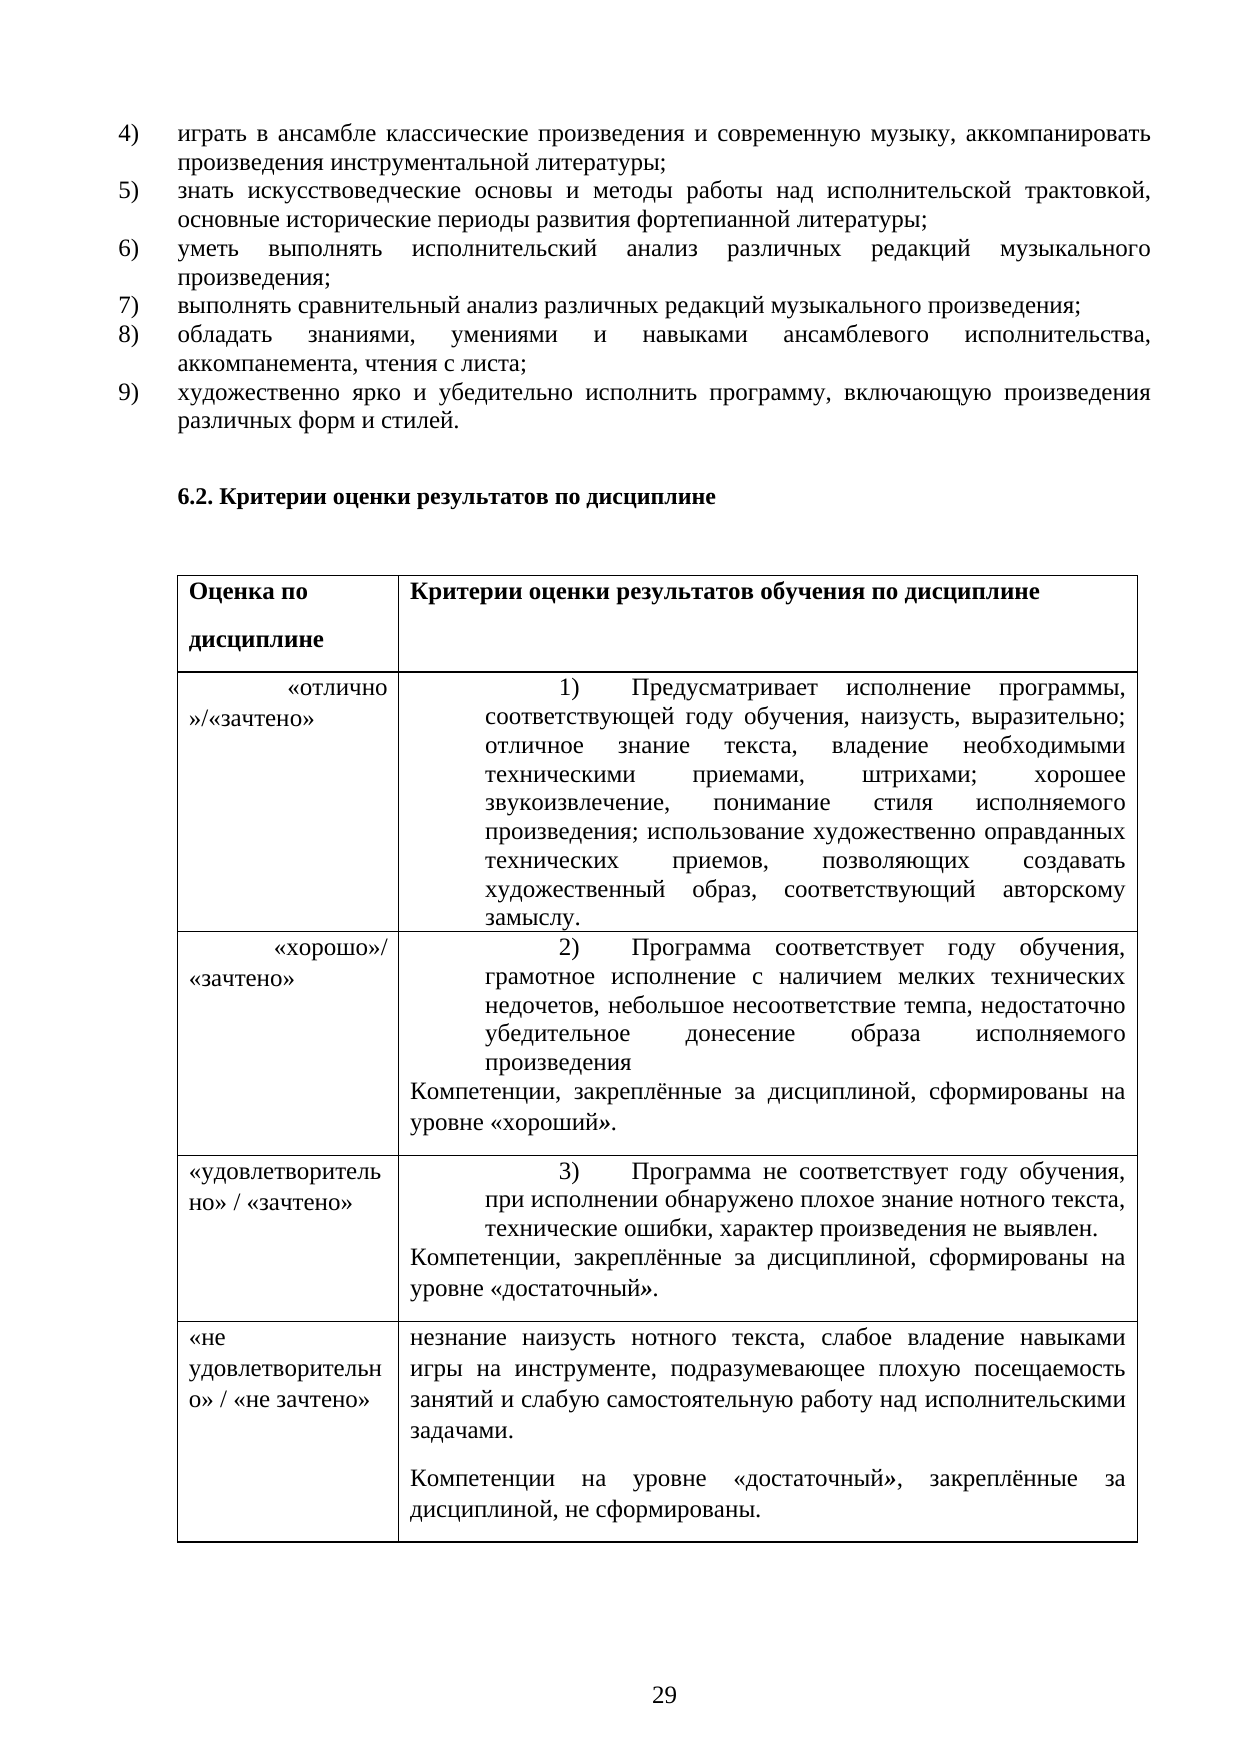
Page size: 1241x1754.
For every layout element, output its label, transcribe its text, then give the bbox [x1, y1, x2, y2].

table_cell «удовлетворительно» / «зачтено» [178, 1156, 398, 1321]
table_cell Программа соответствует году обучения, грамотное исполнение с наличием мелких технических недочетов, небольшое несоответствие темпа, недостаточно убедительное донесение образа исполняемого произведения Компетенции, закреплённые за дисциплиной, сформированы на уровне «хороший». [399, 932, 1137, 1155]
table_cell незнание наизусть нотного текста, слабое владение навыками игры на инструменте, подразумевающее плохую посещаемость занятий и слабую самостоятельную работу над исполнительскими задачами. Компетенции на уровне «достаточный», закреплённые за дисциплиной, не сформированы. [399, 1322, 1137, 1541]
list обладать знаниями, умениями и навыками ансамблевого исполнительства, аккомпанемента, чтения с листа; [118, 319, 1152, 377]
table_cell Предусматривает исполнение программы, соответствующей году обучения, наизусть, выразительно; отличное знание текста, владение необходимыми техническими приемами, штрихами; хорошее звукоизвлечение, понимание стиля исполняемого произведения; использование художественно оправданных технических приемов, позволяющих создавать художественный образ, соответствующий авторскому замыслу. [399, 673, 1137, 931]
list знать искусствоведческие основы и методы работы над исполнительской трактовкой, основные исторические периоды развития фортепианной литературы; [118, 176, 1152, 233]
table_cell «хорошо»/ «зачтено» [178, 932, 398, 1155]
list выполнять сравнительный анализ различных редакций музыкального произведения; [118, 291, 1152, 319]
table_cell «не удовлетворительно» / «не зачтено» [178, 1322, 398, 1541]
text 6.2. Критерии оценки результатов по дисциплине [177, 482, 1152, 510]
table_header Критерии оценки результатов обучения по дисциплине [399, 576, 1137, 671]
list художественно ярко и убедительно исполнить программу, включающую произведения различных форм и стилей. [118, 377, 1152, 434]
table_header Оценка по дисциплине [178, 576, 398, 671]
table_cell «отлично»/«зачтено» [178, 673, 398, 931]
list уметь выполнять исполнительский анализ различных редакций музыкального произведения; [118, 233, 1152, 291]
list играть в ансамбле классические произведения и современную музыку, аккомпанировать произведения инструментальной литературы; [118, 118, 1152, 176]
table_cell Программа не соответствует году обучения, при исполнении обнаружено плохое знание нотного текста, технические ошибки, характер произведения не выявлен. Компетенции, закреплённые за дисциплиной, сформированы на уровне «достаточный». [399, 1156, 1137, 1321]
